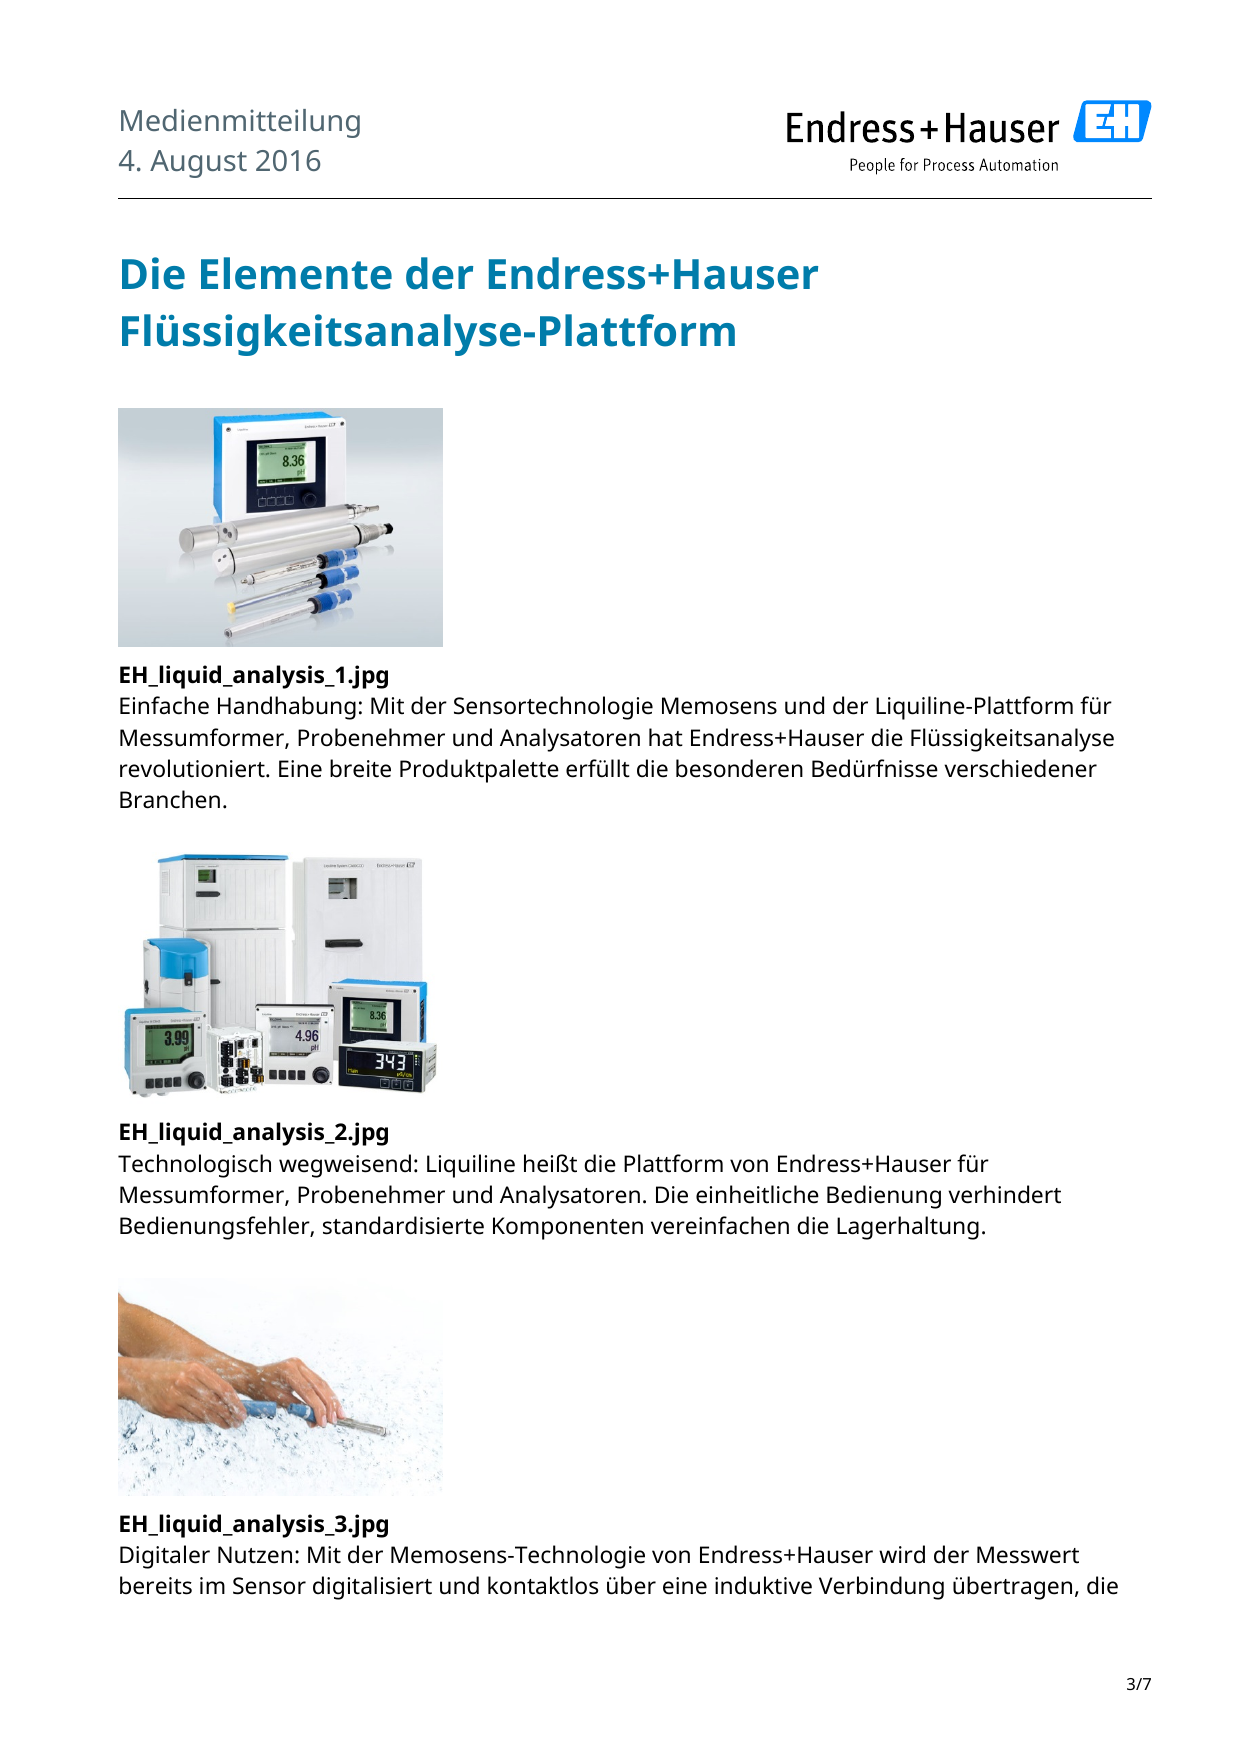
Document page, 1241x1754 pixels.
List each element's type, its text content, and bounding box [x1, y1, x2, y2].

picture [118, 852, 443, 1104]
picture [118, 1278, 443, 1496]
title EH_liquid_analysis_1.jpg [118, 659, 1152, 690]
title EH_liquid_analysis_2.jpg [118, 1116, 1152, 1148]
text Einfache Handhabung: Mit der Sensortechnologie Memosens und der Liquiline-Plattform für Messumformer, Probenehmer und Analysatoren hat Endress+Hauser die Flüssigkeitsanalyse revolutioniert. Eine breite Produktpalette erfüllt die besonderen Bedürfnisse verschiedener Branchen. [118, 690, 1152, 815]
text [118, 1539, 1152, 1601]
title EH_liquid_analysis_3.jpg [118, 1508, 1152, 1539]
text Technologisch wegweisend: Liquiline heißt die Plattform von Endress+Hauser für Messumformer, Probenehmer und Analysatoren. Die einheitliche Bedienung verhindert Bedienungsfehler, standardisierte Komponenten vereinfachen die Lagerhaltung. [118, 1148, 1152, 1241]
picture [118, 408, 443, 647]
subtitle Die Elemente der Endress+Hauser Flüssigkeitsanalyse-Plattform [118, 245, 1152, 359]
